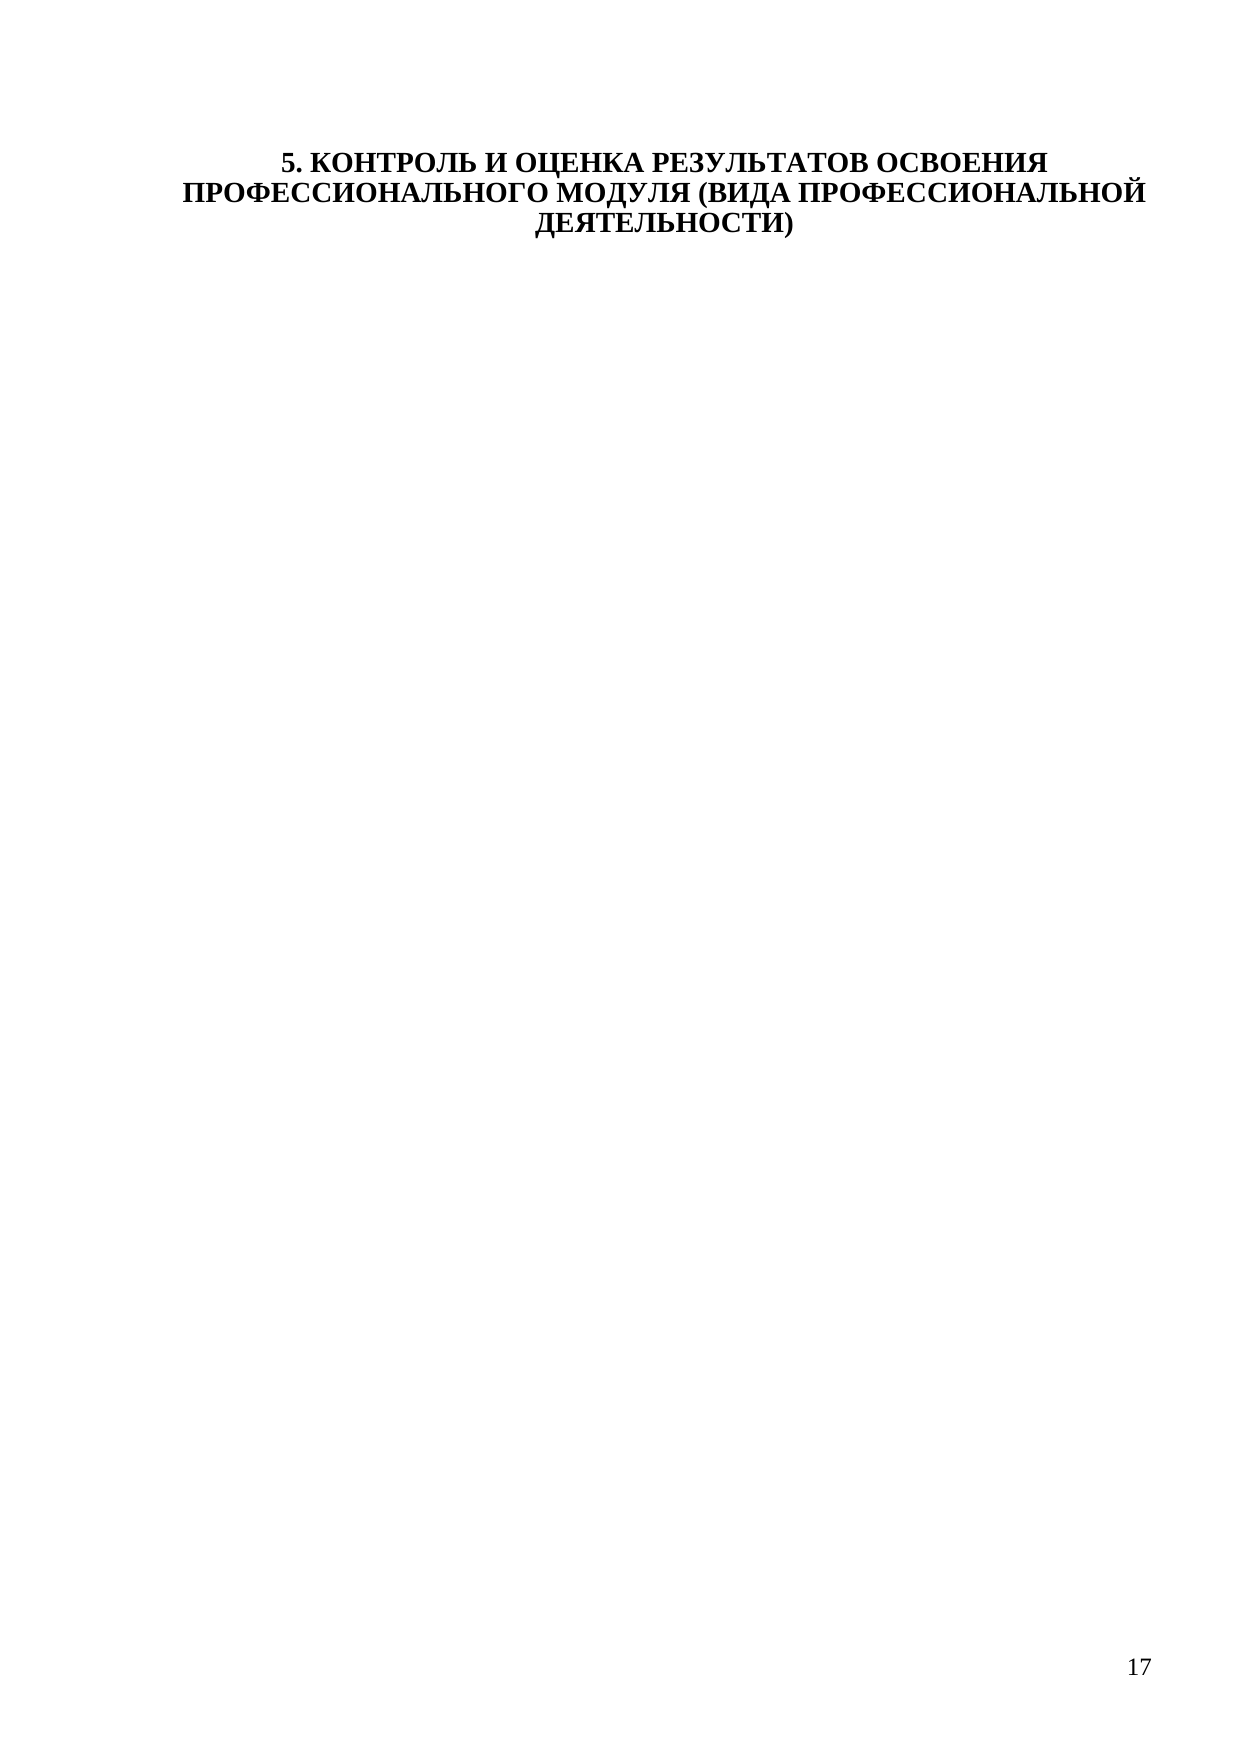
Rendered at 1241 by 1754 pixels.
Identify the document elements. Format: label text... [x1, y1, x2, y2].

subtitle 5. Контроль и оценка результатов освоения профессионального модуля (вида профессиональной деятельности) [177, 148, 1152, 239]
